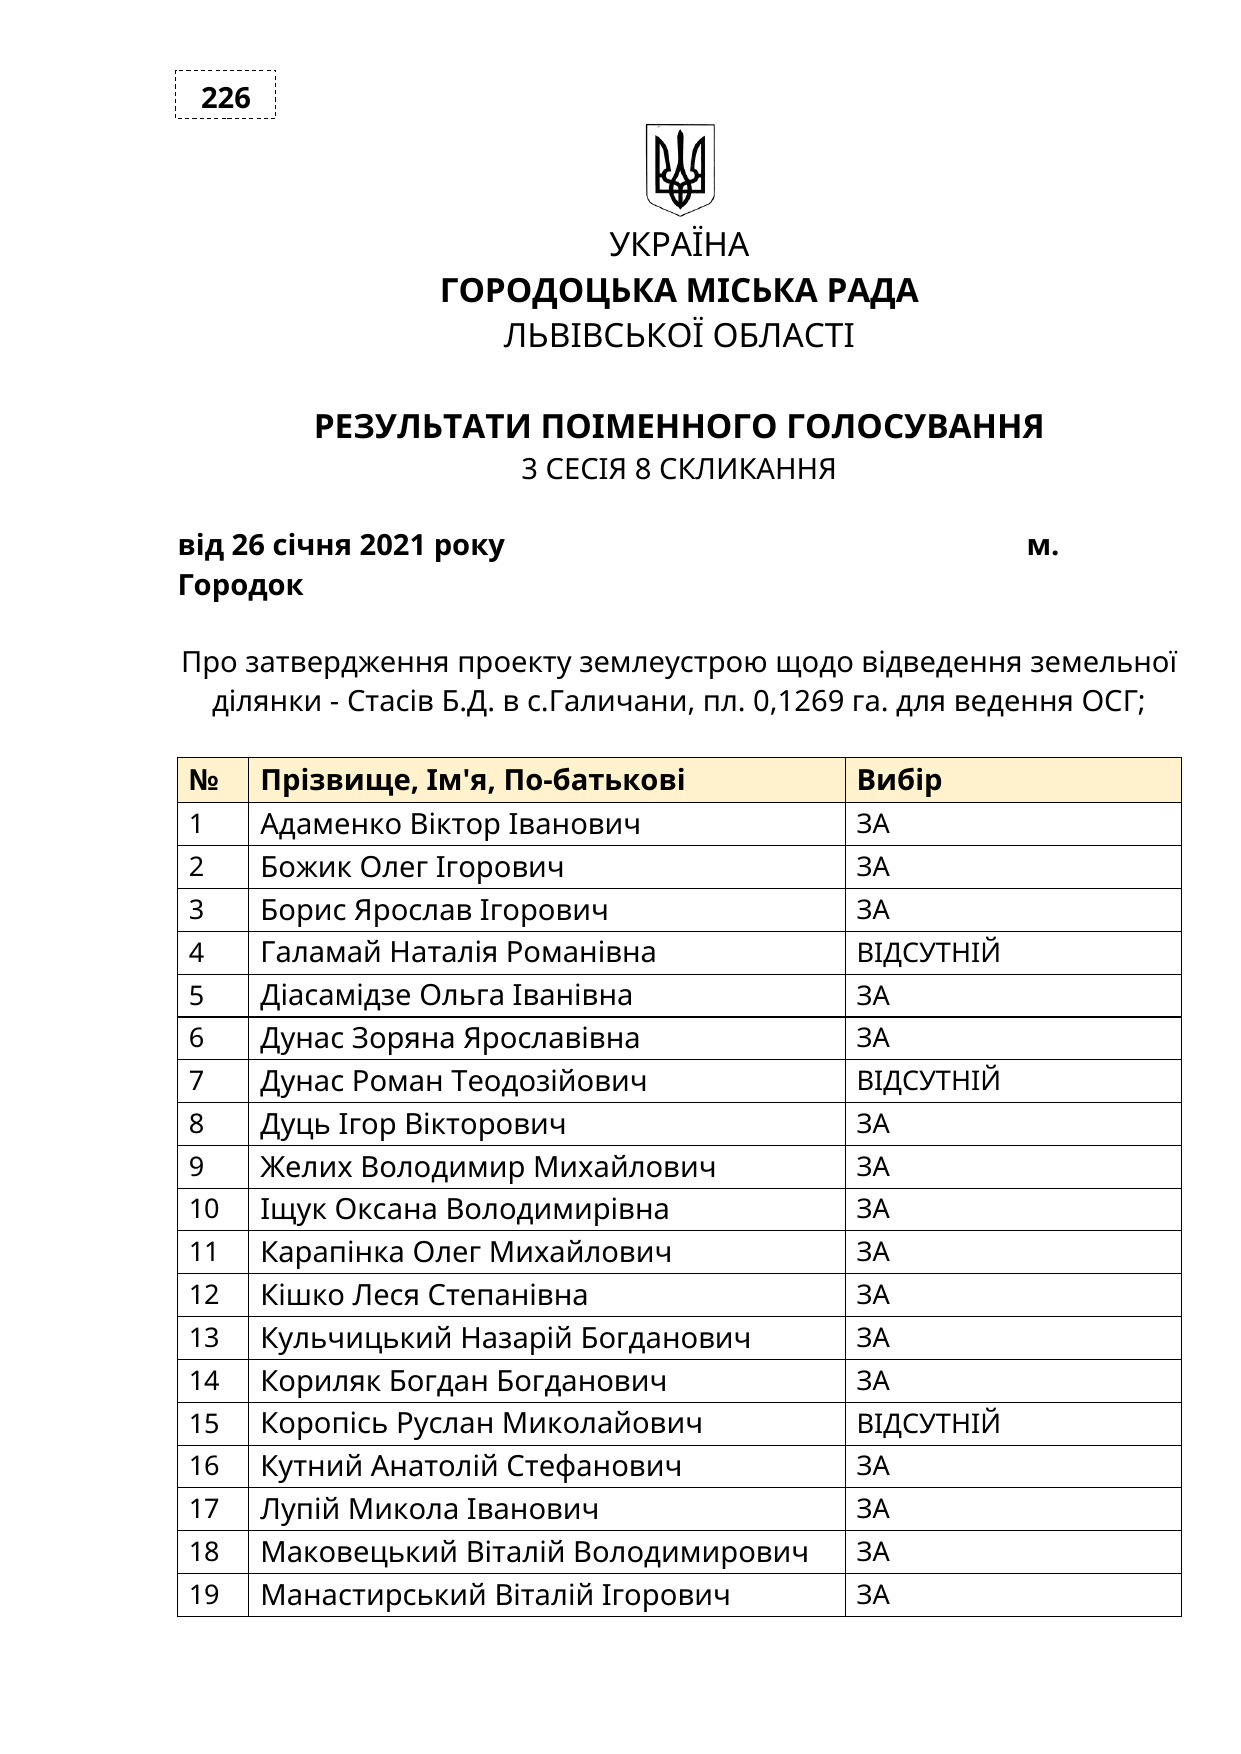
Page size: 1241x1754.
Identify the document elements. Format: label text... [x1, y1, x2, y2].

text РЕЗУЛЬТАТИ ПОІМЕННОГО ГОЛОСУВАННЯ [177, 403, 1181, 448]
table_cell ЗА [846, 1488, 1181, 1530]
table_cell 7 [178, 1060, 248, 1102]
table_cell 14 [178, 1360, 248, 1402]
table_cell ЗА [846, 889, 1181, 931]
table_cell ЗА [846, 1574, 1181, 1616]
table_cell Діасамідзе Ольга Іванівна [249, 975, 845, 1016]
table_cell Кутний Анатолій Стефанович [249, 1446, 845, 1487]
table_cell ЗА [846, 1018, 1181, 1059]
table_cell ЗА [846, 975, 1181, 1016]
table_cell 2 [178, 846, 248, 888]
table_cell Божик Олег Ігорович [249, 846, 845, 888]
table_cell 10 [178, 1189, 248, 1230]
table_cell Кульчицький Назарій Богданович [249, 1317, 845, 1359]
table_cell 6 [178, 1018, 248, 1059]
table_cell Манастирський Віталій Ігорович [249, 1574, 845, 1616]
table_cell Кориляк Богдан Богданович [249, 1360, 845, 1402]
table_cell Дуць Ігор Вікторович [249, 1103, 845, 1145]
text від 26 січня 2021 року м. Городок [177, 525, 1181, 604]
table_cell ЗА [846, 1189, 1181, 1230]
table_cell ЗА [846, 803, 1181, 845]
table_cell ЗА [846, 1446, 1181, 1487]
picture [633, 118, 726, 221]
table_cell Желих Володимир Михайлович [249, 1146, 845, 1188]
table_cell 3 [178, 889, 248, 931]
table_cell 12 [178, 1274, 248, 1316]
table_cell ЗА [846, 1103, 1181, 1145]
table_cell 9 [178, 1146, 248, 1188]
table_cell Дунас Роман Теодозійович [249, 1060, 845, 1102]
table_cell ВІДСУТНІЙ [846, 932, 1181, 973]
text ЛЬВІВСЬКОЇ ОБЛАСТІ [177, 312, 1181, 357]
table_cell Борис Ярослав Ігорович [249, 889, 845, 931]
table_cell ЗА [846, 1231, 1181, 1273]
table_cell 13 [178, 1317, 248, 1359]
text Про затвердження проекту землеустрою щодо відведення земельної ділянки - Стасів Б.Д. в с.Галичани, пл. 0,1269 га. для ведення ОСГ; [177, 641, 1181, 720]
table_header № [178, 758, 248, 802]
table_cell ЗА [846, 1360, 1181, 1402]
table_cell Галамай Наталія Романівна [249, 932, 845, 973]
table_cell Дунас Зоряна Ярославівна [249, 1018, 845, 1059]
table_cell ЗА [846, 1146, 1181, 1188]
text УКРАЇНА [177, 221, 1181, 266]
table_cell 16 [178, 1446, 248, 1487]
table_cell Адаменко Віктор Іванович [249, 803, 845, 845]
table_cell ЗА [846, 1531, 1181, 1573]
table_cell 18 [178, 1531, 248, 1573]
text ГОРОДОЦЬКА МІСЬКА РАДА [177, 266, 1181, 312]
table_cell 19 [178, 1574, 248, 1616]
table_cell ЗА [846, 1274, 1181, 1316]
table_header Вибір [846, 758, 1181, 802]
table_cell 5 [178, 975, 248, 1016]
table_cell 4 [178, 932, 248, 973]
table_cell Карапінка Олег Михайлович [249, 1231, 845, 1273]
table_cell 15 [178, 1403, 248, 1444]
table_cell Іщук Оксана Володимирівна [249, 1189, 845, 1230]
table_cell ВІДСУТНІЙ [846, 1060, 1181, 1102]
text 3 СЕСІЯ 8 СКЛИКАННЯ [177, 448, 1181, 488]
table_cell ВІДСУТНІЙ [846, 1403, 1181, 1444]
table_cell Кішко Леся Степанівна [249, 1274, 845, 1316]
table_cell 8 [178, 1103, 248, 1145]
table_cell ЗА [846, 1317, 1181, 1359]
table_cell 17 [178, 1488, 248, 1530]
table_cell Маковецький Віталій Володимирович [249, 1531, 845, 1573]
table_cell 11 [178, 1231, 248, 1273]
table_cell Лупій Микола Іванович [249, 1488, 845, 1530]
table_header Прізвище, Ім'я, По-батькові [249, 758, 845, 802]
table_cell 1 [178, 803, 248, 845]
table_cell Коропісь Руслан Миколайович [249, 1403, 845, 1444]
table_cell ЗА [846, 846, 1181, 888]
